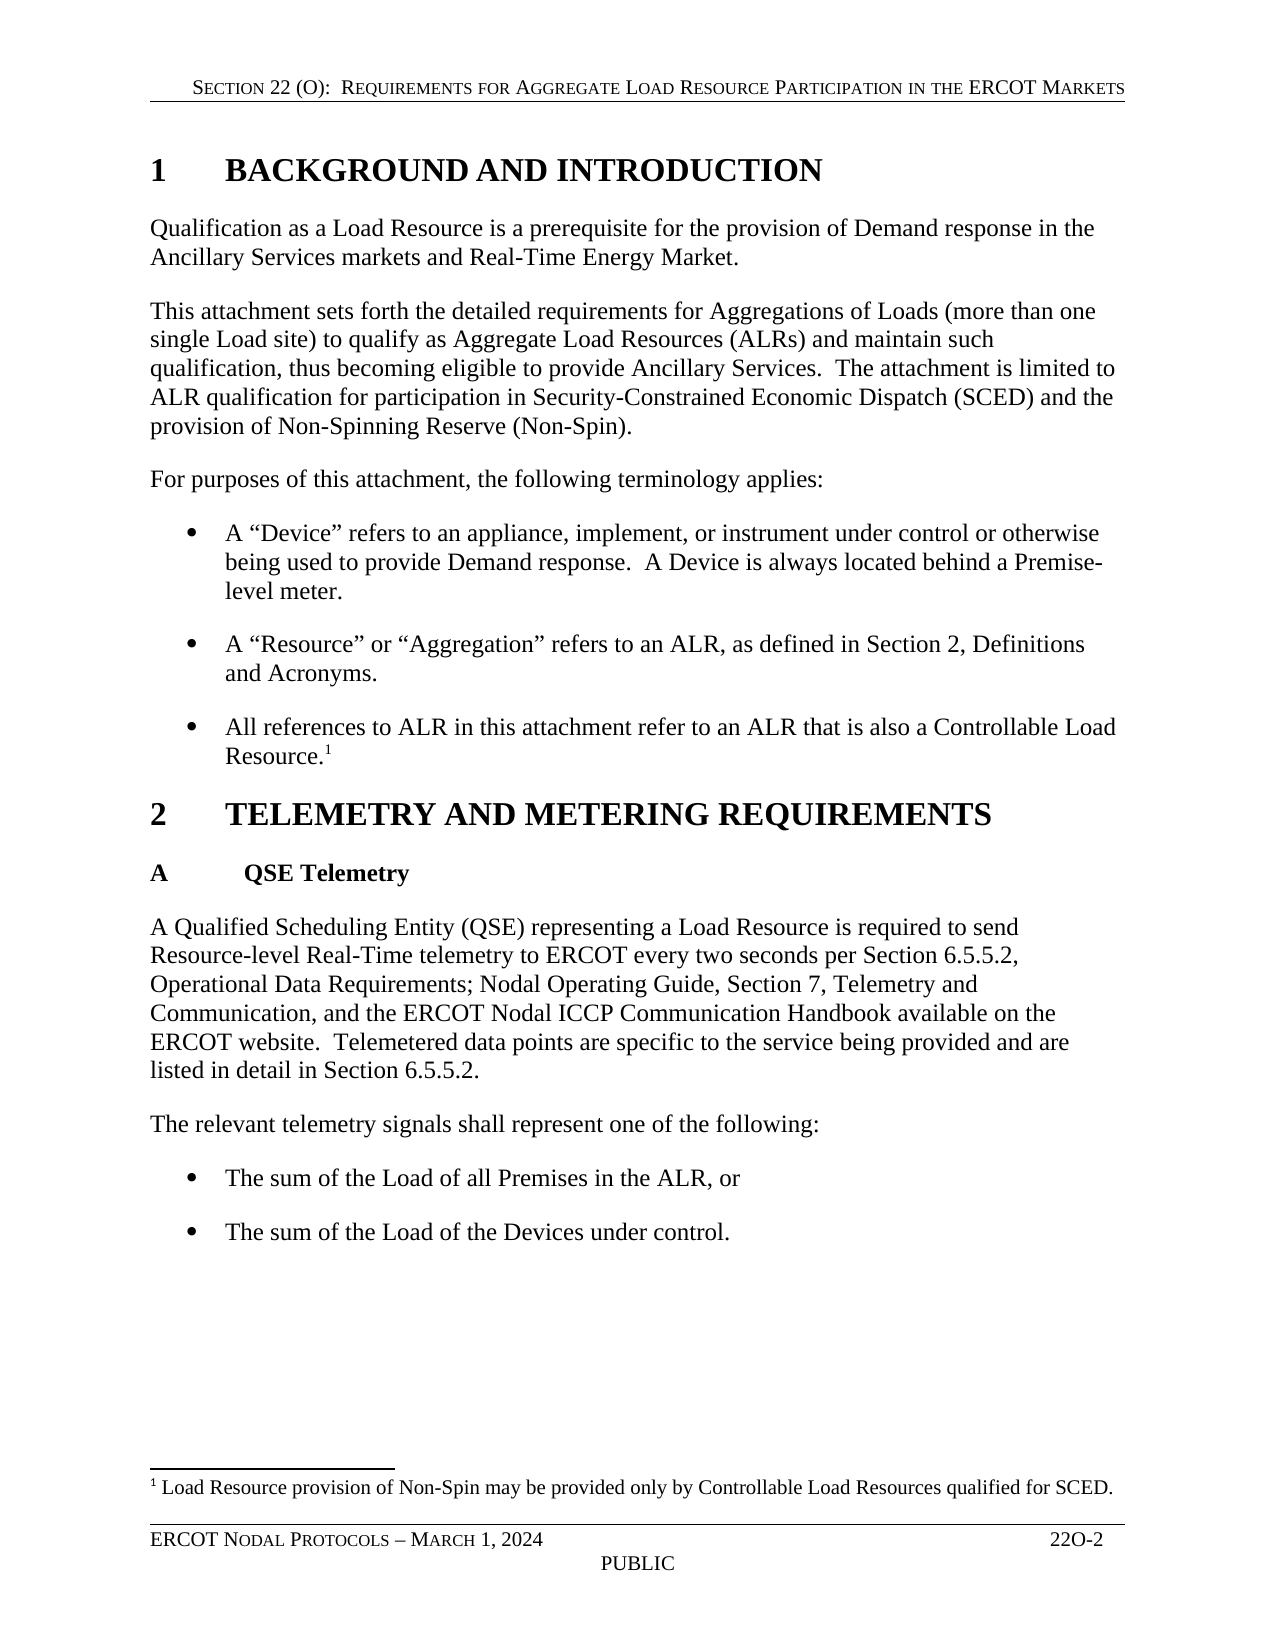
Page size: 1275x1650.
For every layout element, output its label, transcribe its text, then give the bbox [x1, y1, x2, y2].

text A Qualified Scheduling Entity (QSE) representing a Load Resource is required to send Resource-level Real-Time telemetry to ERCOT every two seconds per Section 6.5.5.2, Operational Data Requirements; Nodal Operating Guide, Section 7, Telemetry and Communication, and the ERCOT Nodal ICCP Communication Handbook available on the ERCOT website. Telemetered data points are specific to the service being provided and are listed in detail in Section 6.5.5.2. [150, 912, 1125, 1084]
text A QSE Telemetry [150, 858, 1125, 887]
list A “Resource” or “Aggregation” refers to an ALR, as defined in Section 2, Definitions and Acronyms. [187, 629, 1125, 687]
subtitle 2 Telemetry and Metering Requirements [150, 794, 1125, 833]
text This attachment sets forth the detailed requirements for Aggregations of Loads (more than one single Load site) to qualify as Aggregate Load Resources (ALRs) and maintain such qualification, thus becoming eligible to provide Ancillary Services. The attachment is limited to ALR qualification for participation in Security-Constrained Economic Dispatch (SCED) and the provision of Non-Spinning Reserve (Non-Spin). [150, 296, 1125, 439]
text Qualification as a Load Resource is a prerequisite for the provision of Demand response in the Ancillary Services markets and Real-Time Energy Market. [150, 213, 1125, 271]
list All references to ALR in this attachment refer to an ALR that is also a Controllable Load Resource. [187, 712, 1125, 769]
list The sum of the Load of all Premises in the ALR, or [187, 1163, 1125, 1192]
text The relevant telemetry signals shall represent one of the following: [150, 1109, 1125, 1138]
subtitle 1 Background and Introduction [150, 150, 1125, 188]
text For purposes of this attachment, the following terminology applies: [150, 464, 1125, 493]
list A “Device” refers to an appliance, implement, or instrument under control or otherwise being used to provide Demand response. A Device is always located behind a Premise-level meter. [187, 518, 1125, 604]
list The sum of the Load of the Devices under control. [187, 1217, 1125, 1245]
